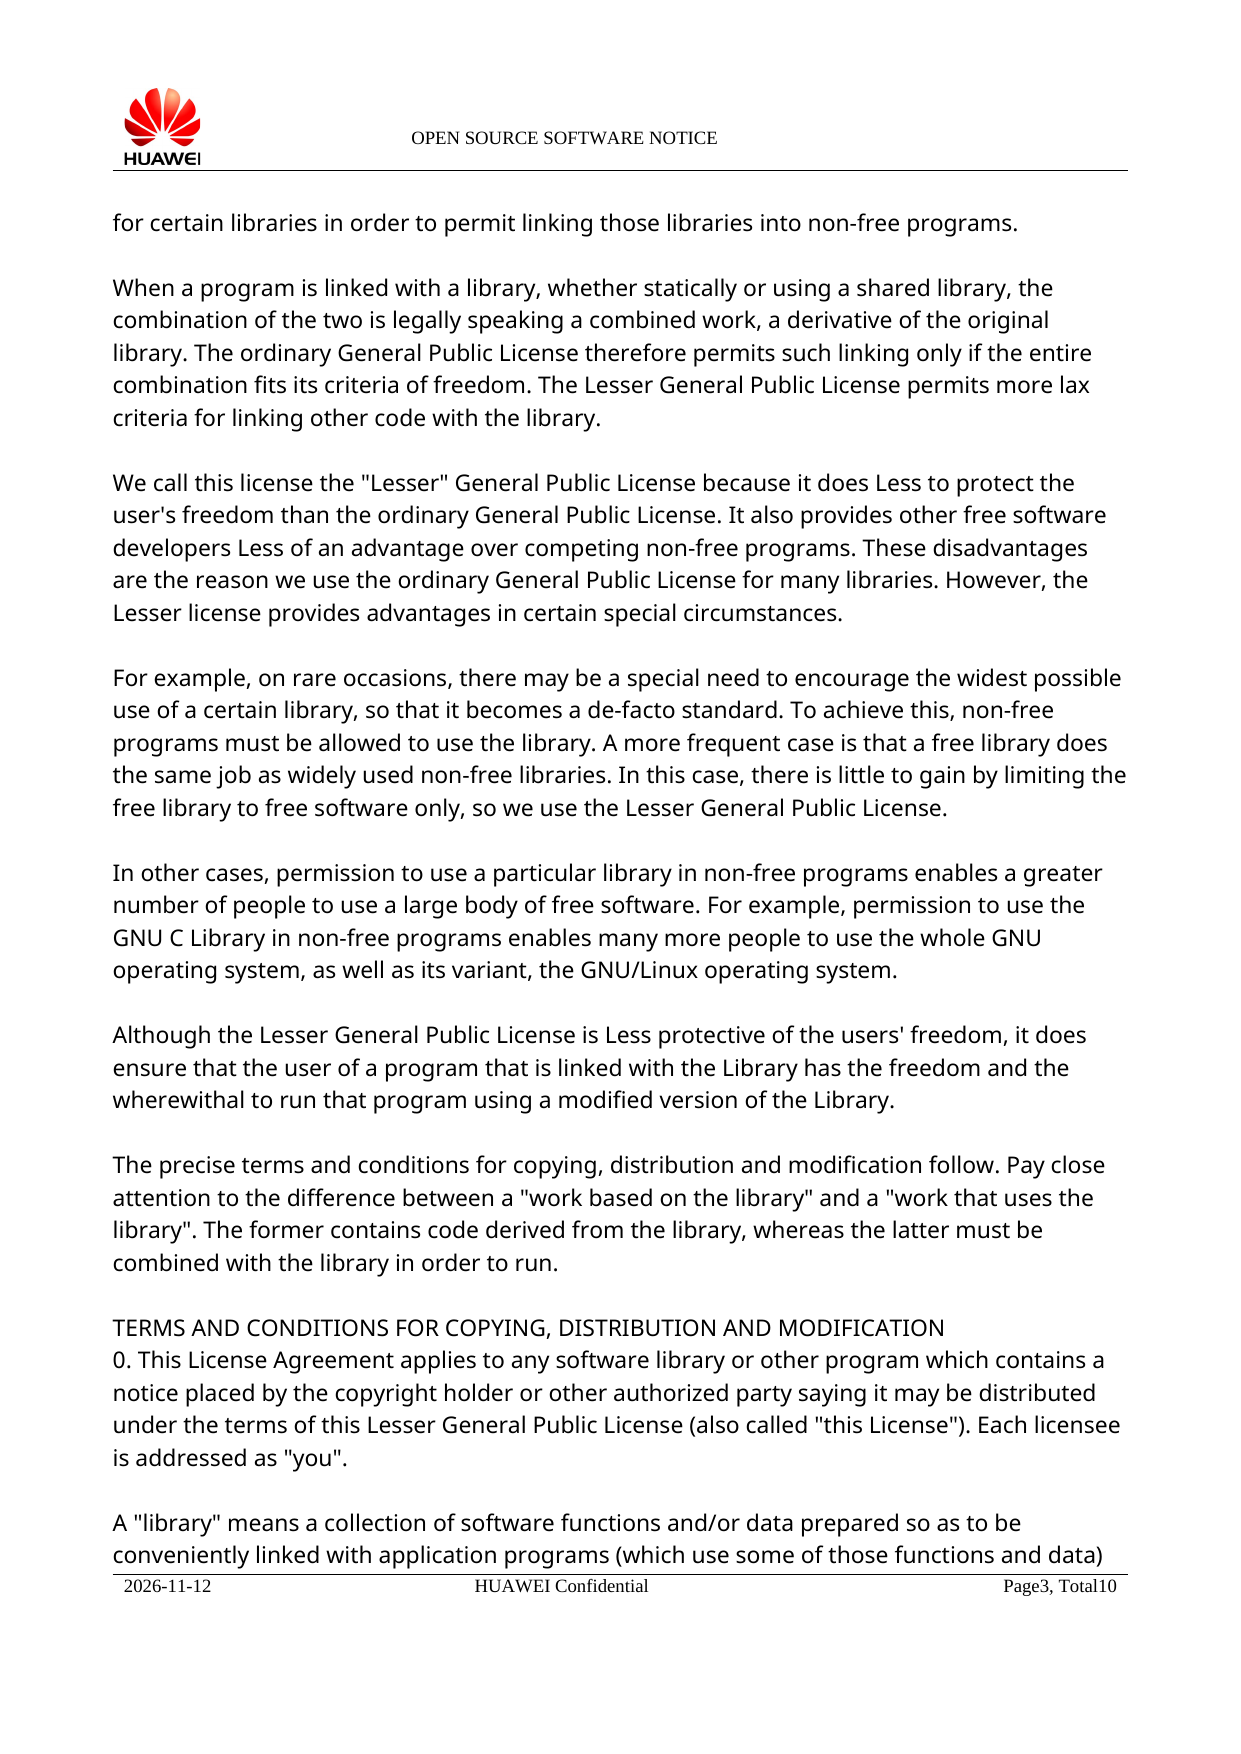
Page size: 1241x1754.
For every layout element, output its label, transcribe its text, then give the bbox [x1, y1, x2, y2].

text When a program is linked with a library, whether statically or using a shared library, the combination of the two is legally speaking a combined work, a derivative of the original library. The ordinary General Public License therefore permits such linking only if the entire combination fits its criteria of freedom. The Lesser General Public License permits more lax criteria for linking other code with the library. [112, 271, 1128, 434]
text Although the Lesser General Public License is Less protective of the users' freedom, it does ensure that the user of a program that is linked with the Library has the freedom and the wherewithal to run that program using a modified version of the Library. [112, 1019, 1128, 1116]
text In other cases, permission to use a particular library in non-free programs enables a greater number of people to use a large body of free software. For example, permission to use the GNU C Library in non-free programs enables many more people to use the whole GNU operating system, as well as its variant, the GNU/Linux operating system. [112, 856, 1128, 986]
text TERMS AND CONDITIONS FOR COPYING, DISTRIBUTION AND MODIFICATION [112, 1311, 1128, 1344]
picture [124, 88, 201, 165]
text 0. This License Agreement applies to any software library or other program which contains a notice placed by the copyright holder or other authorized party saying it may be distributed under the terms of this Lesser General Public License (also called "this License"). Each licensee is addressed as "you". [112, 1344, 1128, 1474]
text The precise terms and conditions for copying, distribution and modification follow. Pay close attention to the difference between a "work based on the library" and a "work that uses the library". The former contains code derived from the library, whereas the latter must be combined with the library in order to run. [112, 1149, 1128, 1279]
text For example, on rare occasions, there may be a special need to encourage the widest possible use of a certain library, so that it becomes a de-facto standard. To achieve this, non-free programs must be allowed to use the library. A more frequent case is that a free library does the same job as widely used non-free libraries. In this case, there is little to gain by limiting the free library to free software only, so we use the Lesser General Public License. [112, 661, 1128, 824]
text We call this license the "Lesser" General Public License because it does Less to protect the user's freedom than the ordinary General Public License. It also provides other free software developers Less of an advantage over competing non-free programs. These disadvantages are the reason we use the ordinary General Public License for many libraries. However, the Lesser license provides advantages in certain special circumstances. [112, 466, 1128, 629]
